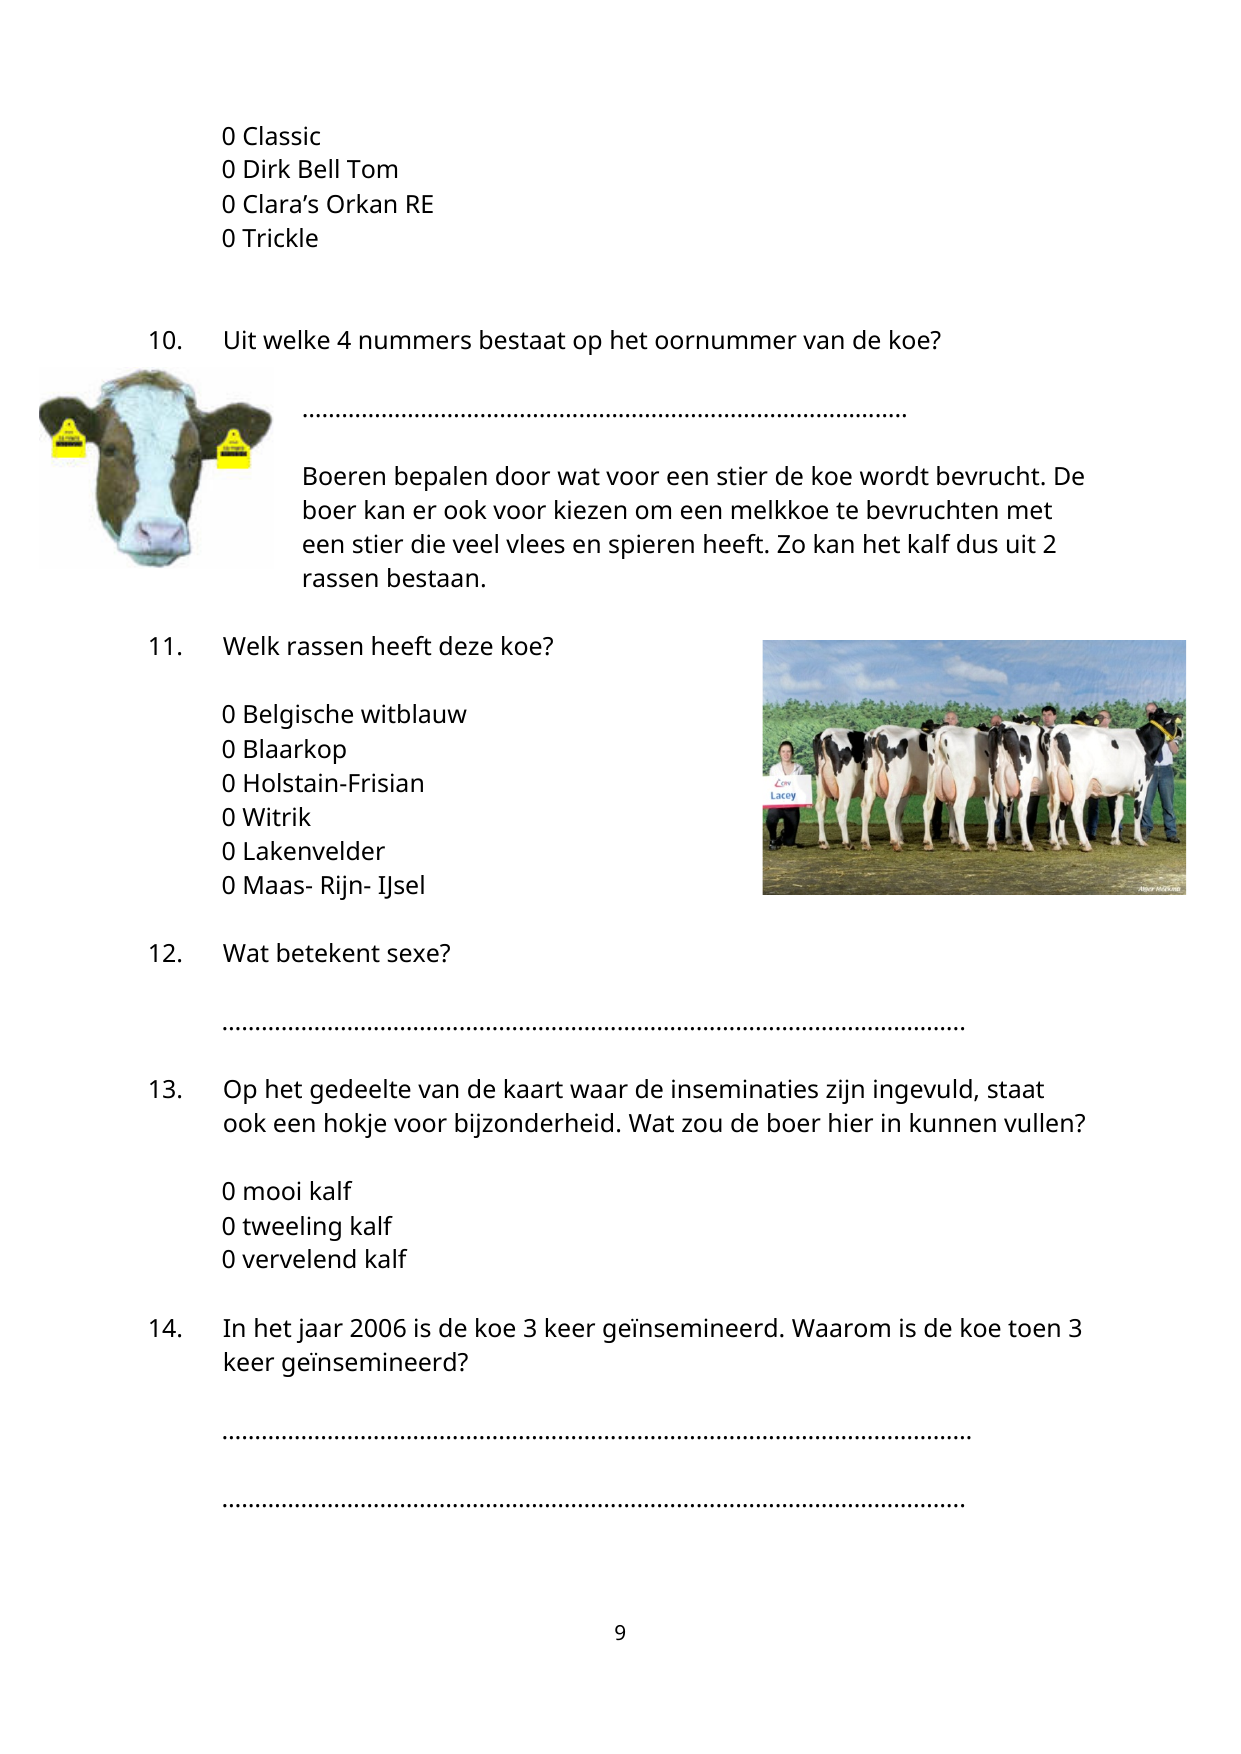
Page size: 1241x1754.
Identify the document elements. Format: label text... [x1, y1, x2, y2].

text 0 Lakenvelder [148, 833, 761, 867]
text 0 Witrik [148, 799, 761, 833]
text 0 tweeling kalf [148, 1208, 1092, 1242]
text 0 Trickle [148, 220, 1092, 254]
text ………………………………………………………………………………………………….. [148, 1004, 1092, 1038]
text 0 mooi kalf [148, 1174, 1092, 1208]
text 0 vervelend kalf [148, 1242, 1092, 1276]
list Op het gedeelte van de kaart waar de inseminaties zijn ingevuld, staat ook een hokje voor bijzonderheid. Wat zou de boer hier in kunnen vullen? [148, 1072, 1092, 1140]
text 0 Dirk Bell Tom [148, 152, 1092, 186]
picture [761, 640, 1186, 894]
text 0 Belgische witblauw [148, 697, 761, 731]
text Boeren bepalen door wat voor een stier de koe wordt bevrucht. De boer kan er ook voor kiezen om een melkkoe te bevruchten met een stier die veel vlees en spieren heeft. Zo kan het kalf dus uit 2 rassen bestaan. [148, 459, 1092, 595]
list In het jaar 2006 is de koe 3 keer geïnsemineerd. Waarom is de koe toen 3 keer geïnsemineerd? [148, 1310, 1092, 1378]
text 0 Holstain-Frisian [148, 765, 761, 799]
list Uit welke 4 nummers bestaat op het oornummer van de koe? [148, 322, 1092, 357]
text 0 Blaarkop [148, 731, 761, 765]
text …………………………………………………………………………………………………… [148, 1412, 1092, 1447]
list Welk rassen heeft deze koe? [148, 629, 1092, 663]
text 0 Clara’s Orkan RE [148, 186, 1092, 220]
text 0 Classic [221, 118, 1092, 152]
text ………………………………………………………………………………………………….. [148, 1481, 1092, 1515]
list Wat betekent sexe? [148, 936, 1092, 970]
picture [39, 367, 283, 568]
text ……………………………………………………………………………….. [283, 391, 1092, 425]
text 0 Maas- Rijn- IJsel [148, 867, 1092, 902]
